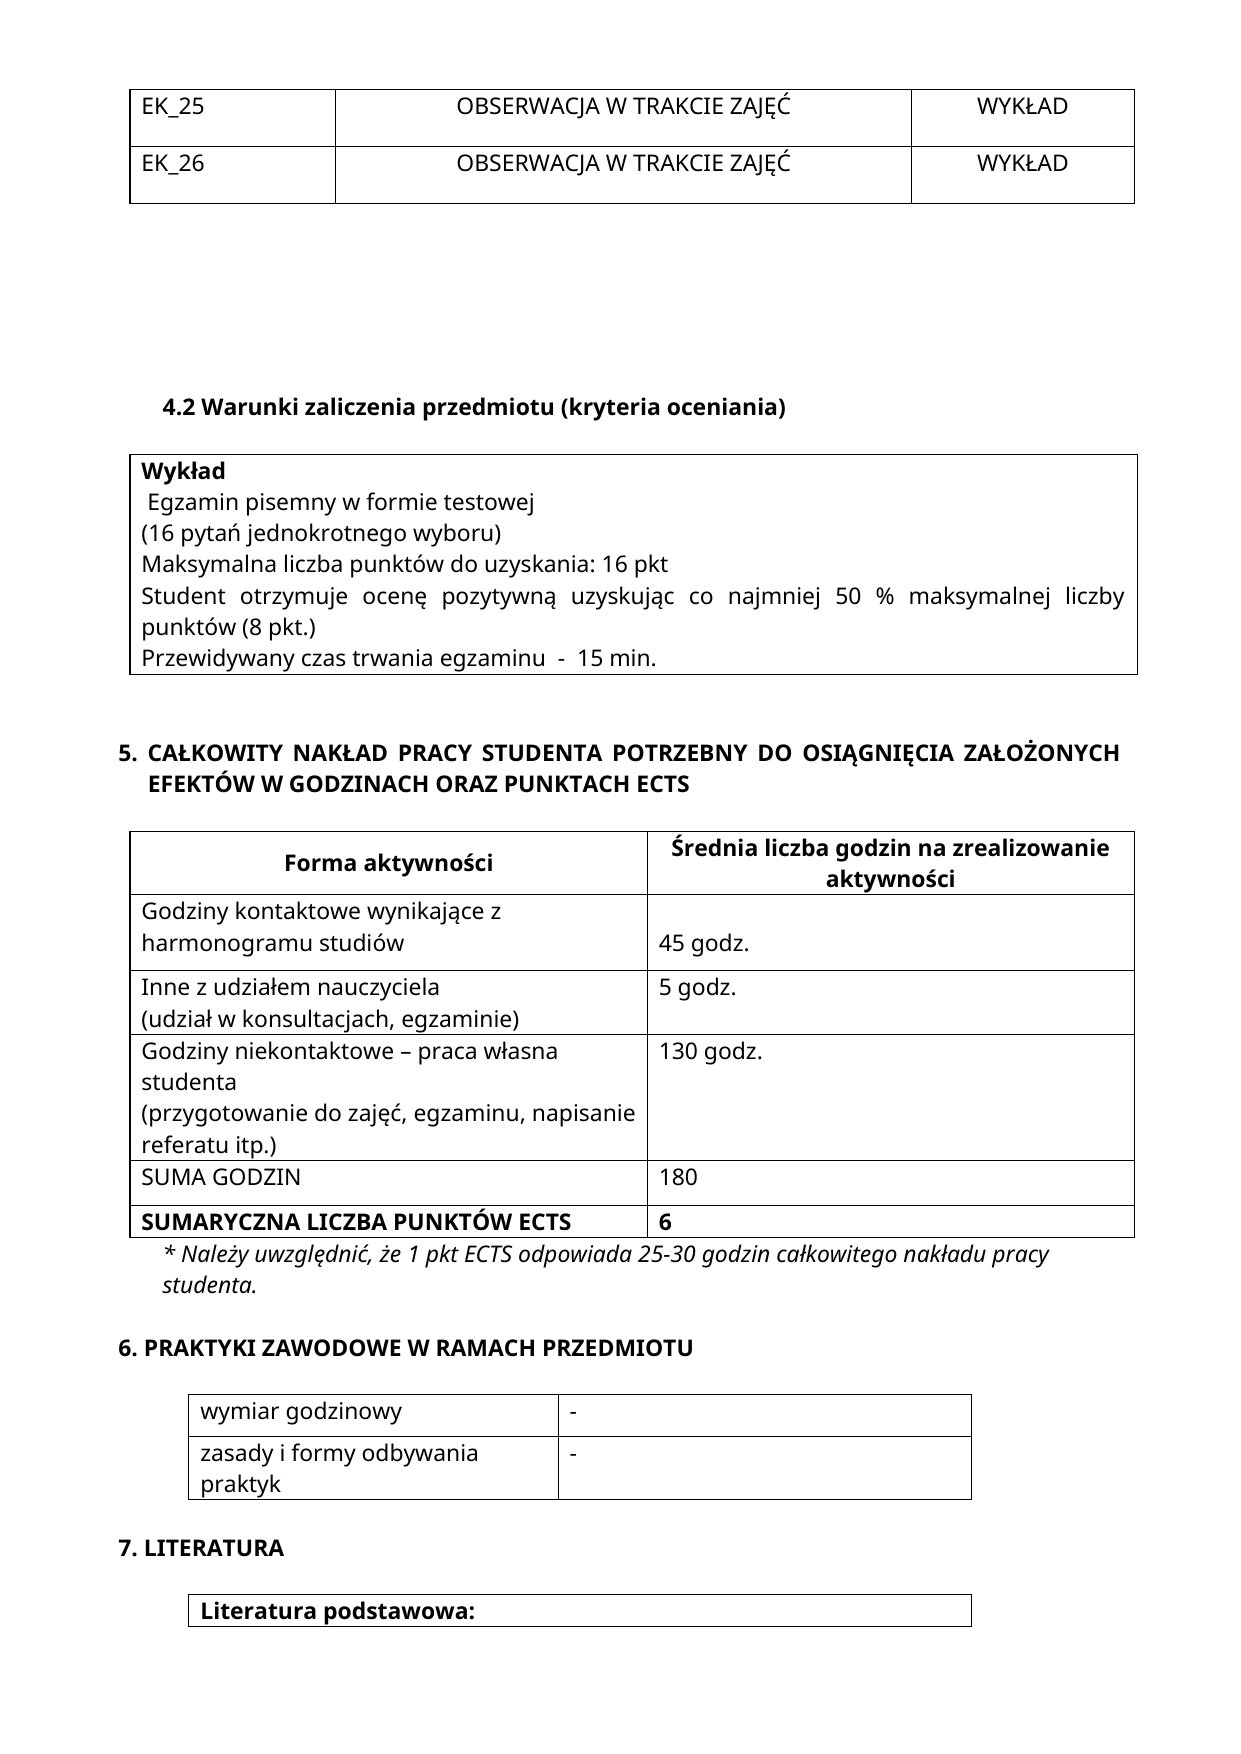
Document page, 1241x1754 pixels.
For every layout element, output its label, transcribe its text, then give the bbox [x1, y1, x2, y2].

table_header Forma aktywności [131, 832, 647, 894]
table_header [189, 1595, 971, 1626]
table_cell Godziny niekontaktowe – praca własna studenta (przygotowanie do zajęć, egzaminu, napisanie referatu itp.) [131, 1035, 647, 1160]
table_header Średnia liczba godzin na zrealizowanie aktywności [648, 832, 1134, 894]
table_header - [559, 1395, 971, 1436]
table_cell Inne z udziałem nauczyciela (udział w konsultacjach, egzaminie) [131, 971, 647, 1034]
table_cell EK_25 [131, 90, 335, 146]
table_cell - [559, 1437, 971, 1499]
table_cell WYKŁAD [912, 147, 1134, 203]
text * Należy uwzględnić, że 1 pkt ECTS odpowiada 25-30 godzin całkowitego nakładu pracy studenta. [162, 1238, 1122, 1301]
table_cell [336, 90, 911, 146]
text 4.2 Warunki zaliczenia przedmiotu (kryteria oceniania) [162, 391, 1122, 422]
table_header Wykład Egzamin pisemny w formie testowej (16 pytań jednokrotnego wyboru) Maksymalna liczba punktów do uzyskania: 16 pkt Student otrzymuje ocenę pozytywną uzyskując co najmniej 50 % maksymalnej liczby punktów (8 pkt.) Przewidywany czas trwania egzaminu - 15 min. [131, 455, 1137, 673]
text 5. CAŁKOWITY NAKŁAD PRACY STUDENTA POTRZEBNY DO OSIĄGNIĘCIA ZAŁOŻONYCH EFEKTÓW W GODZINACH ORAZ PUNKTACH ECTS [118, 737, 1122, 799]
text 7. LITERATURA [118, 1531, 1122, 1563]
table_cell 6 [648, 1206, 1134, 1237]
text 6. PRAKTYKI ZAWODOWE W RAMACH PRZEDMIOTU [118, 1332, 1122, 1363]
table_header wymiar godzinowy [189, 1395, 558, 1436]
table_cell zasady i formy odbywania praktyk [189, 1437, 558, 1499]
table_cell OBSERWACJA W TRAKCIE ZAJĘĆ [336, 147, 911, 203]
table_cell Godziny kontaktowe wynikające z harmonogramu studiów [131, 895, 647, 970]
table_cell 180 [648, 1161, 1134, 1205]
table_cell WYKŁAD [912, 90, 1134, 146]
table_cell 45 godz. [648, 895, 1134, 970]
table_cell 130 godz. [648, 1035, 1134, 1160]
table_cell SUMA GODZIN [131, 1161, 647, 1205]
table_cell EK_26 [131, 147, 335, 203]
table_cell 5 godz. [648, 971, 1134, 1034]
table_cell SUMARYCZNA LICZBA PUNKTÓW ECTS [131, 1206, 647, 1237]
